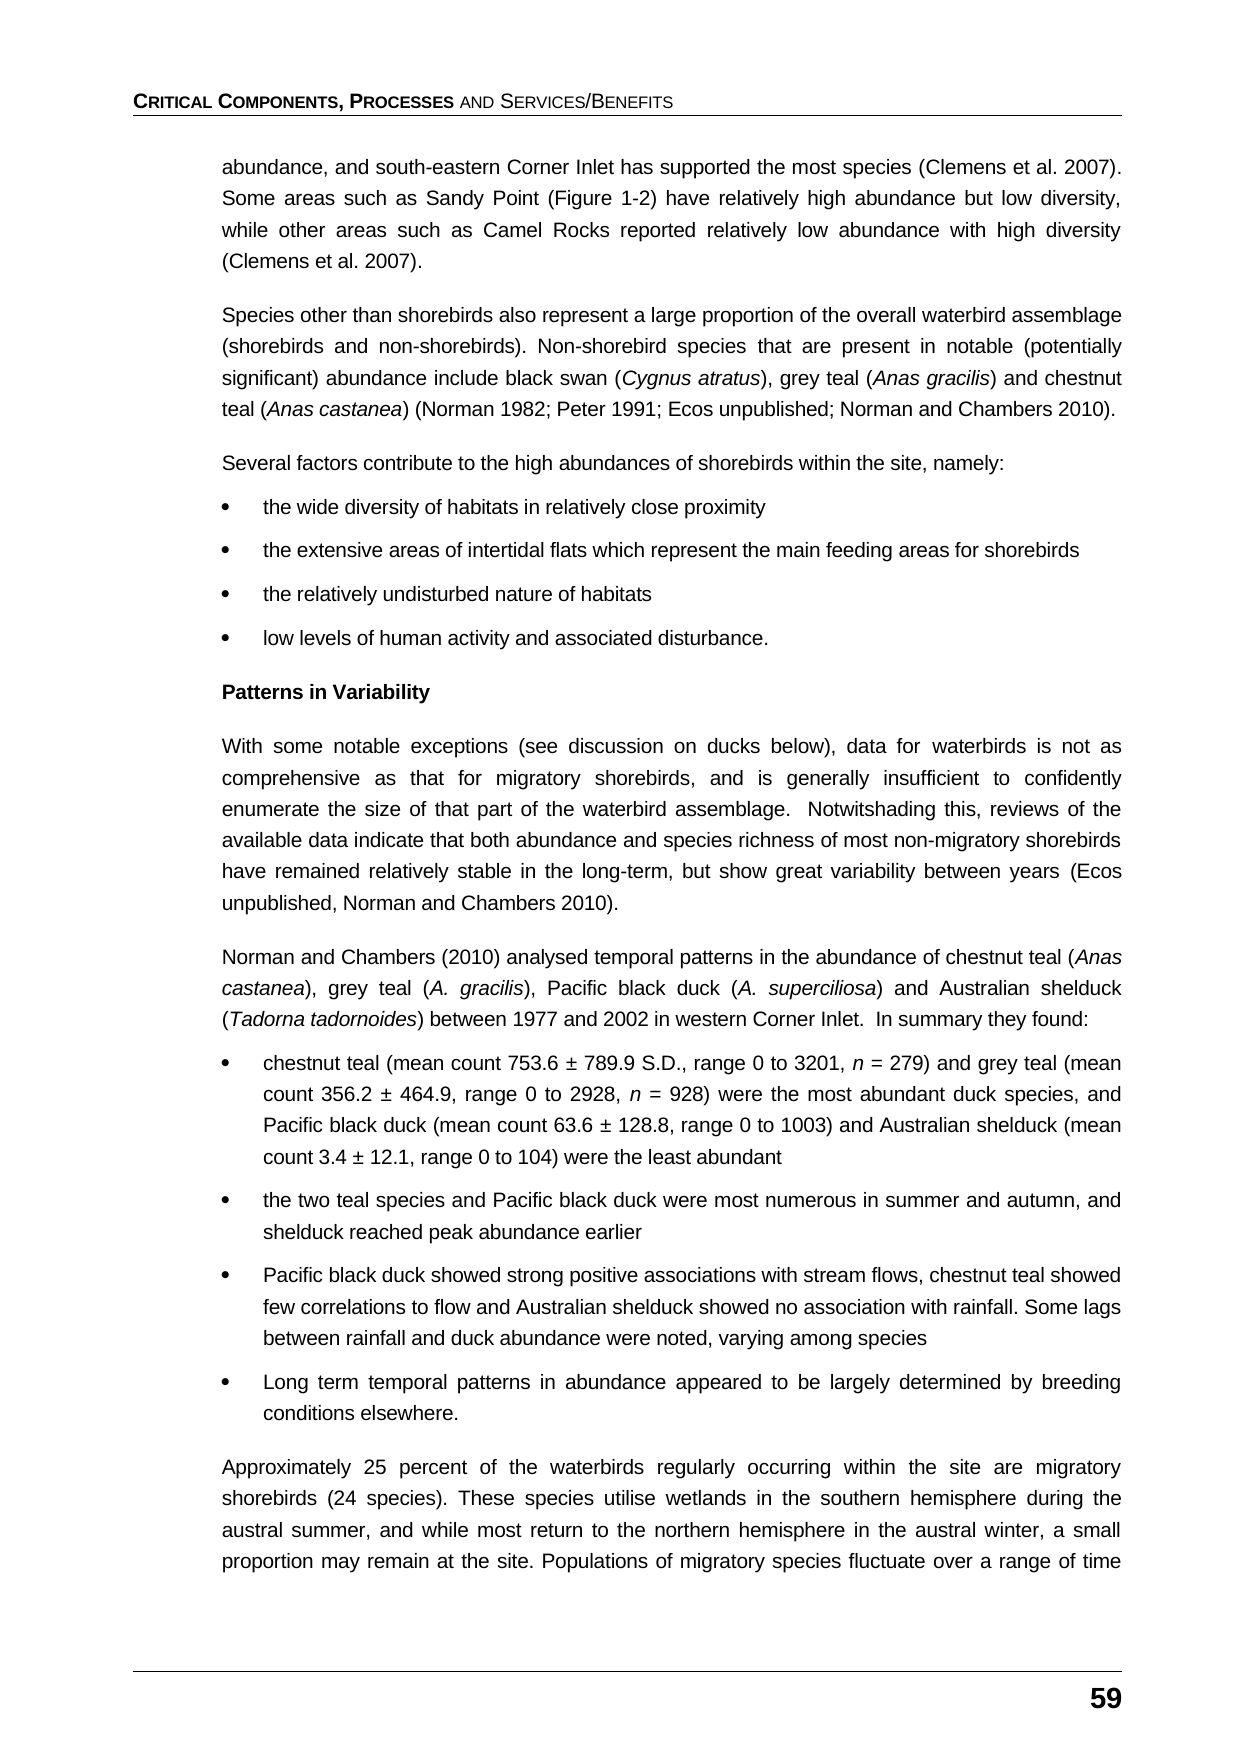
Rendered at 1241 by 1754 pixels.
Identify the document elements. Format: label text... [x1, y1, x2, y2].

text With some notable exceptions (see discussion on ducks below), data for waterbirds is not as comprehensive as that for migratory shorebirds, and is generally insufficient to confidently enumerate the size of that part of the waterbird assemblage. Notwitshading this, reviews of the available data indicate that both abundance and species richness of most non-migratory shorebirds have remained relatively stable in the long-term, but show great variability between years (Ecos unpublished, Norman and Chambers 2010). [222, 727, 1122, 914]
text Patterns in Variability [222, 673, 1122, 704]
text the extensive areas of intertidal flats which represent the main feeding areas for shorebirds [222, 531, 1122, 562]
text low levels of human activity and associated disturbance. [222, 618, 1122, 650]
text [222, 1448, 1122, 1573]
text Long term temporal patterns in abundance appeared to be largely determined by breeding conditions elsewhere. [222, 1362, 1122, 1425]
text the relatively undisturbed nature of habitats [222, 575, 1122, 606]
text the two teal species and Pacific black duck were most numerous in summer and autumn, and shelduck reached peak abundance earlier [222, 1181, 1122, 1243]
text Several factors contribute to the high abundances of shorebirds within the site, namely: [222, 443, 1122, 475]
text chestnut teal (mean count 753.6 ± 789.9 S.D., range 0 to 3201, n = 279) and grey teal (mean count 356.2 ± 464.9, range 0 to 2928, n = 928) were the most abundant duck species, and Pacific black duck (mean count 63.6 ± 128.8, range 0 to 1003) and Australian shelduck (mean count 3.4 ± 12.1, range 0 to 104) were the least abundant [222, 1043, 1122, 1168]
text Species other than shorebirds also represent a large proportion of the overall waterbird assemblage (shorebirds and non-shorebirds). Non-shorebird species that are present in notable (potentially significant) abundance include black swan (Cygnus atratus), grey teal (Anas gracilis) and chestnut teal (Anas castanea) (Norman 1982; Peter 1991; Ecos unpublished; Norman and Chambers 2010). [222, 296, 1122, 421]
text the wide diversity of habitats in relatively close proximity [222, 487, 1122, 518]
text Norman and Chambers (2010) analysed temporal patterns in the abundance of chestnut teal (Anas castanea), grey teal (A. gracilis), Pacific black duck (A. superciliosa) and Australian shelduck (Tadorna tadornoides) between 1977 and 2002 in western Corner Inlet. In summary they found: [222, 937, 1122, 1031]
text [222, 148, 1122, 273]
text Pacific black duck showed strong positive associations with stream flows, chestnut teal showed few correlations to flow and Australian shelduck showed no association with rainfall. Some lags between rainfall and duck abundance were noted, varying among species [222, 1256, 1122, 1350]
